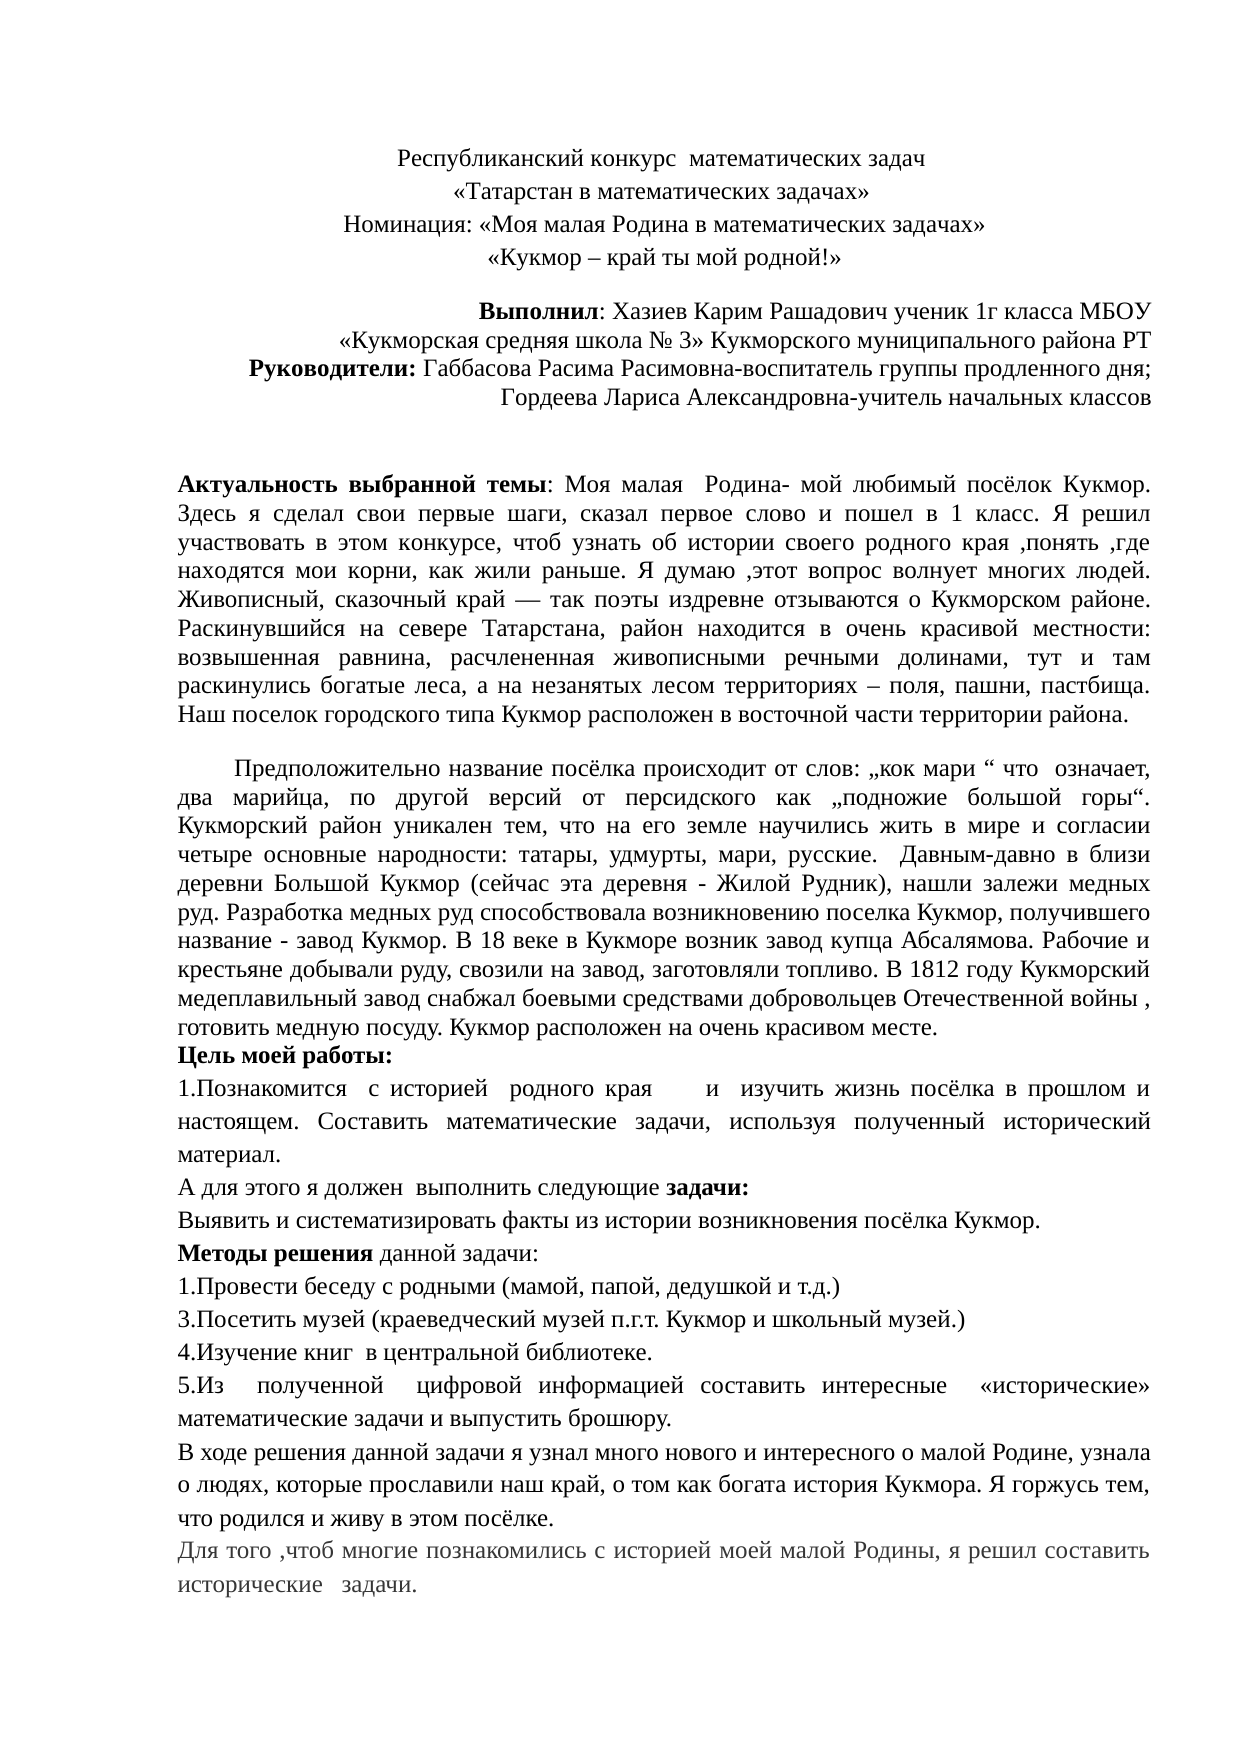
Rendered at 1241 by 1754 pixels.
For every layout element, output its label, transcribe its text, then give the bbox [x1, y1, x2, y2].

text 1.Познакомится с историей родного края и изучить жизнь посёлка в прошлом и настоящем. Составить математические задачи, используя полученный исторический материал. [177, 1073, 1152, 1168]
text Для того ,чтоб многие познакомились с историей моей малой Родины, я решил составить исторические задачи. [177, 1536, 1152, 1597]
text 1.Провести беседу с родными (мамой, папой, дедушкой и т.д.) [177, 1271, 1152, 1300]
text 4.Изучение книг в центральной библиотеке. [177, 1337, 1152, 1366]
text Выполнил: Хазиев Карим Рашадович ученик 1г класса МБОУ [177, 296, 1152, 325]
text Актуальность выбранной темы: Моя малая Родина- мой любимый посёлок Кукмор. Здесь я сделал свои первые шаги, сказал первое слово и пошел в 1 класс. Я решил участвовать в этом конкурсе, чтоб узнать об истории своего родного края ,понять ,где находятся мои корни, как жили раньше. Я думаю ,этот вопрос волнует многих людей. Живописный, сказочный край — так поэты издревне отзываются о Кукморском районе. Раскинувшийся на севере Татарстана, район находится в очень красивой местности: возвышенная равнина, расчлененная живописными речными долинами, тут и там раскинулись богатые леса, а на незанятых лесом территориях – поля, пашни, пастбища. Наш поселок городского типа Кукмор расположен в восточной части территории района. [177, 469, 1152, 728]
text Республиканский конкурс математических задач «Татарстан в математических задачах» Номинация: «Моя малая Родина в математических задачах» «Кукмор – край ты мой родной!» [177, 143, 1152, 271]
text 3.Посетить музей (краеведческий музей п.г.т. Кукмор и школьный музей.) [177, 1304, 1152, 1333]
text «Кукморская средняя школа № 3» Кукморского муниципального района РТ [177, 325, 1152, 353]
text Выявить и систематизировать факты из истории возникновения посёлка Кукмор. [177, 1205, 1152, 1234]
text Гордеева Лариса Александровна-учитель начальных классов [177, 382, 1152, 411]
text А для этого я должен выполнить следующие задачи: [177, 1172, 1152, 1201]
text Цель моей работы: [177, 1040, 1152, 1069]
text В ходе решения данной задачи я узнал много нового и интересного о малой Родине, узнала о людях, которые прославили наш край, о том как богата история Кукмора. Я горжусь тем, что родился и живу в этом посёлке. [177, 1437, 1152, 1531]
text Руководители: Габбасова Расима Расимовна-воспитатель группы продленного дня; [177, 353, 1152, 382]
text Предположительно название посёлка происходит от слов: „кок мари “ что означает, два марийца, по другой версий от персидского как „подножие большой горы“. Кукморский район уникален тем, что на его земле научились жить в мире и согласии четыре основные народности: татары, удмурты, мари, русские. Давным-давно в близи деревни Большой Кукмор (сейчас эта деревня - Жилой Рудник), нашли залежи медных руд. Разработка медных руд способствовала возникновению поселка Кукмор, получившего название - завод Кукмор. В 18 веке в Кукморе возник завод купца Абсалямова. Рабочие и крестьяне добывали руду, свозили на завод, заготовляли топливо. В 1812 году Кукморский медеплавильный завод снабжал боевыми средствами добровольцев Отечественной войны , готовить медную посуду. Кукмор расположен на очень красивом месте. [177, 753, 1152, 1040]
text Методы решения данной задачи: [177, 1238, 1152, 1267]
text 5.Из полученной цифровой информацией составить интересные «исторические» математические задачи и выпустить брошюру. [177, 1371, 1152, 1432]
